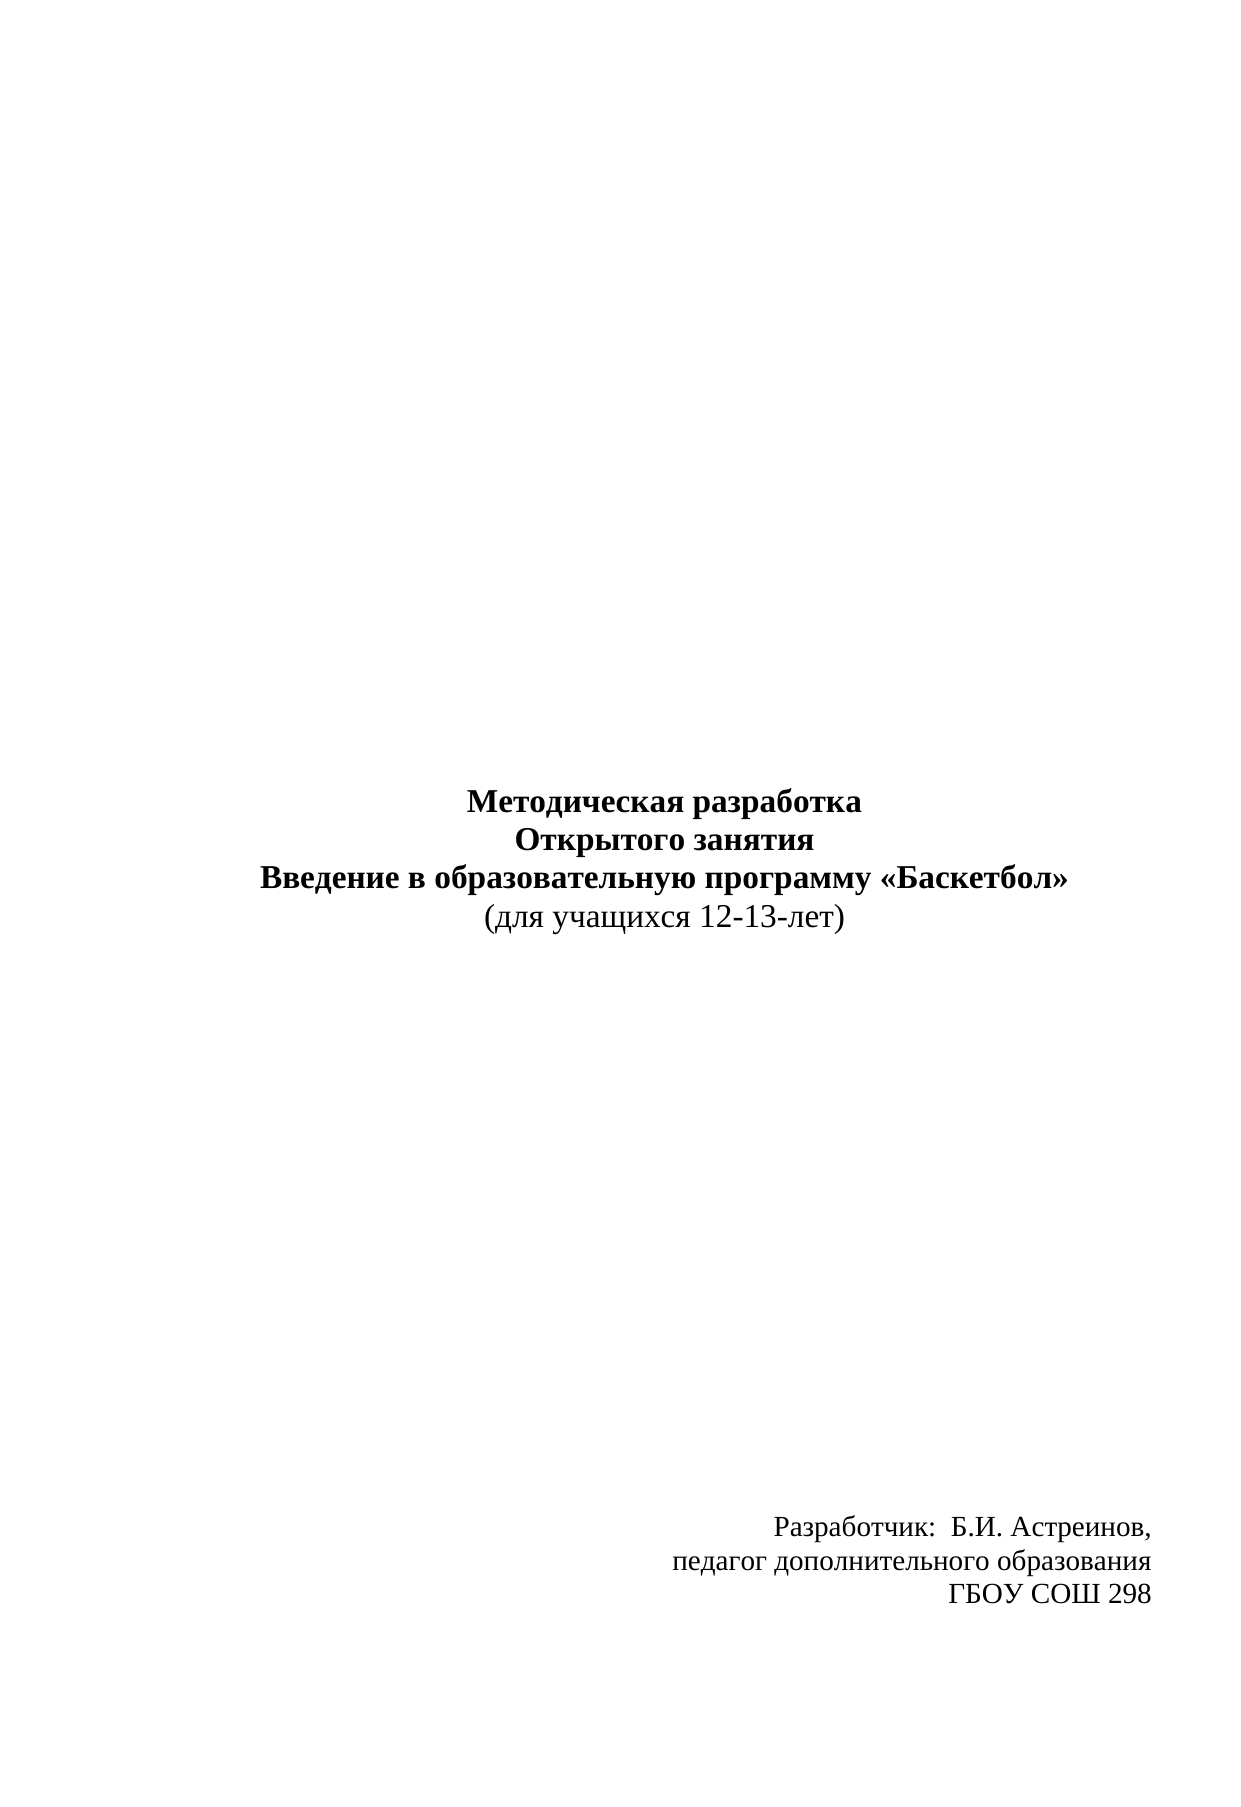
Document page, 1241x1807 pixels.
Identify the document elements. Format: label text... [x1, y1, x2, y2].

text Открытого занятия [177, 819, 1152, 858]
text (для учащихся 12-13-лет) [177, 896, 1152, 934]
text педагог дополнительного образования [177, 1543, 1152, 1576]
text Разработчик: Б.И. Астреинов, [177, 1509, 1152, 1543]
text Методическая разработка [177, 781, 1152, 819]
text ГБОУ СОШ 298 [177, 1576, 1152, 1610]
text Введение в образовательную программу «Баскетбол» [177, 858, 1152, 896]
